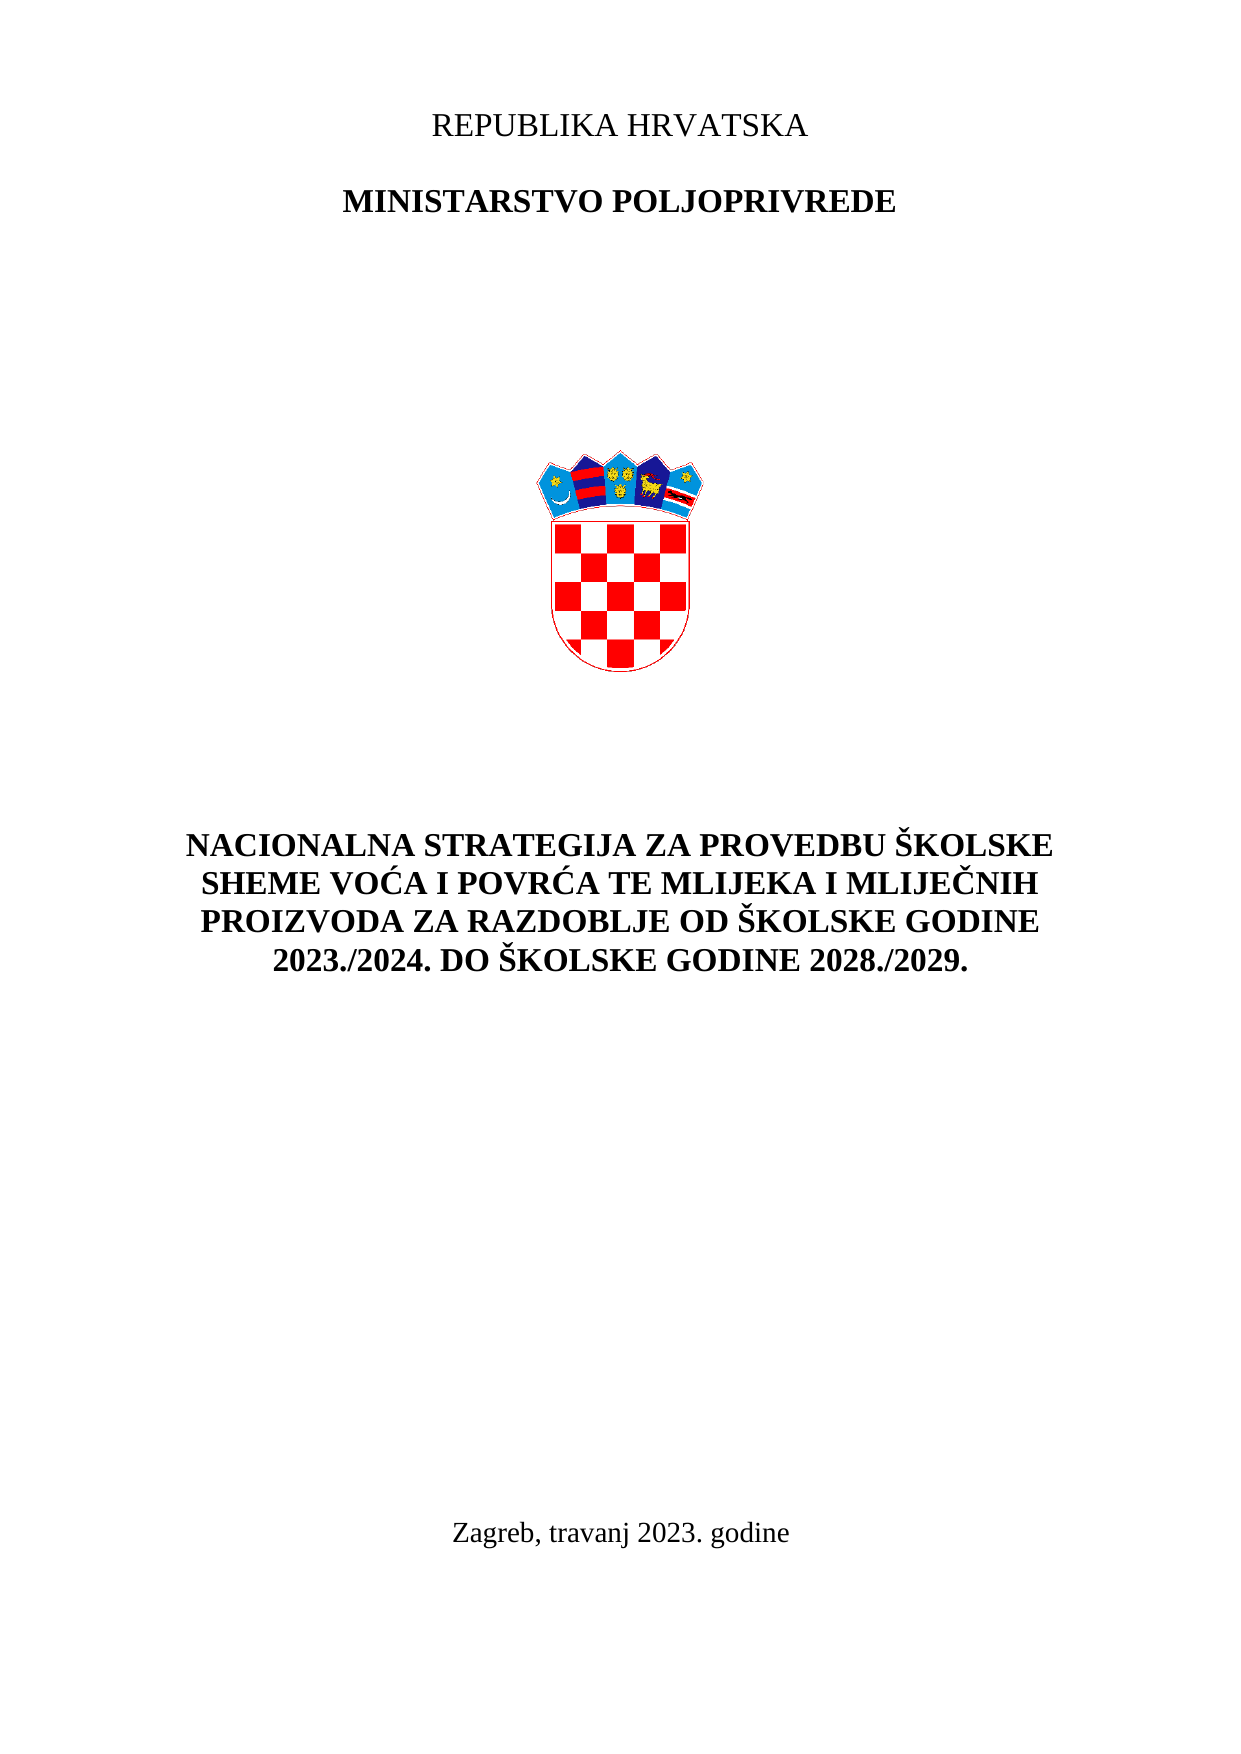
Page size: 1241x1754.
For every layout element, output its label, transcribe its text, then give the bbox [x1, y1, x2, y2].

text NACIONALNA STRATEGIJA ZA PROVEDBU ŠKOLSKE [146, 825, 1094, 863]
text MINISTARSTVO POLJOPRIVREDE [146, 182, 1094, 220]
text Zagreb, travanj 2023. godine [148, 1515, 1094, 1548]
text SHEME VOĆA I POVRĆA TE MLIJEKA I MLIJEČNIH PROIZVODA ZA RAZDOBLJE OD ŠKOLSKE GODINE 2023./2024. DO ŠKOLSKE GODINE 2028./2029. [146, 863, 1094, 978]
text REPUBLIKA HRVATSKA [146, 105, 1094, 143]
picture [536, 450, 704, 672]
